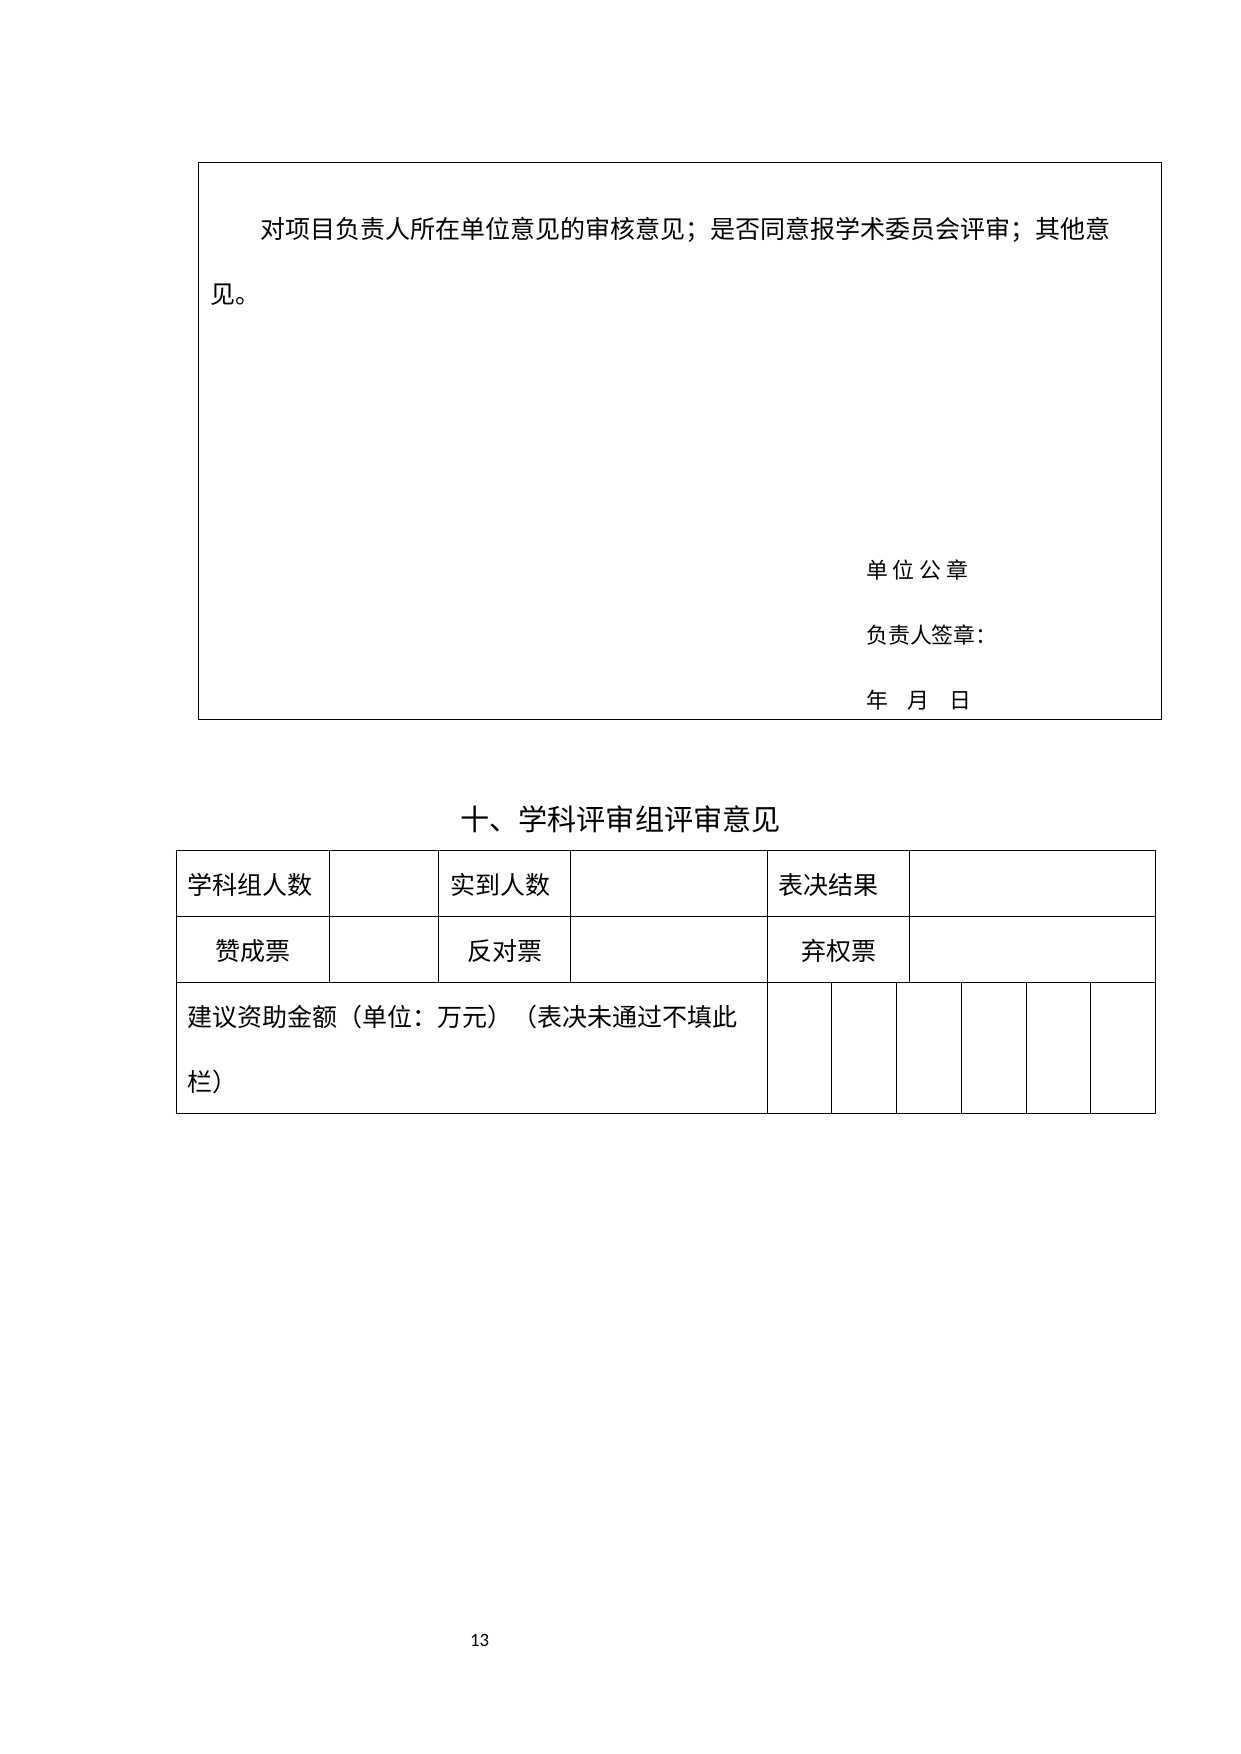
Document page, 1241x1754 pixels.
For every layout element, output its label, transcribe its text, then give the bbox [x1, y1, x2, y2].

table_cell 建议资助金额（单位：万元）（表决未通过不填此栏） [177, 983, 767, 1113]
table_cell [1091, 983, 1155, 1113]
table_header [910, 851, 1155, 916]
table_cell [832, 983, 896, 1113]
table_header 学科组人数 [177, 851, 329, 916]
table_cell 弃权票 [768, 917, 909, 982]
table_cell [571, 917, 767, 982]
table_header [571, 851, 767, 916]
table_header [330, 851, 438, 916]
table_cell [897, 983, 961, 1113]
table_header 实到人数 [439, 851, 570, 916]
table_cell 反对票 [439, 917, 570, 982]
table_cell [330, 917, 438, 982]
table_cell 赞成票 [177, 917, 329, 982]
table_cell [962, 983, 1026, 1113]
table_header 对项目负责人所在单位意见的审核意见；是否同意报学术委员会评审；其他意见。 单 位 公 章 负责人签章： 年 月 日 [199, 163, 1161, 719]
table_header 表决结果 [768, 851, 909, 916]
table_cell [1027, 983, 1090, 1113]
text 十、学科评审组评审意见 [187, 785, 1053, 850]
table_cell [768, 983, 831, 1113]
table_cell [910, 917, 1155, 982]
